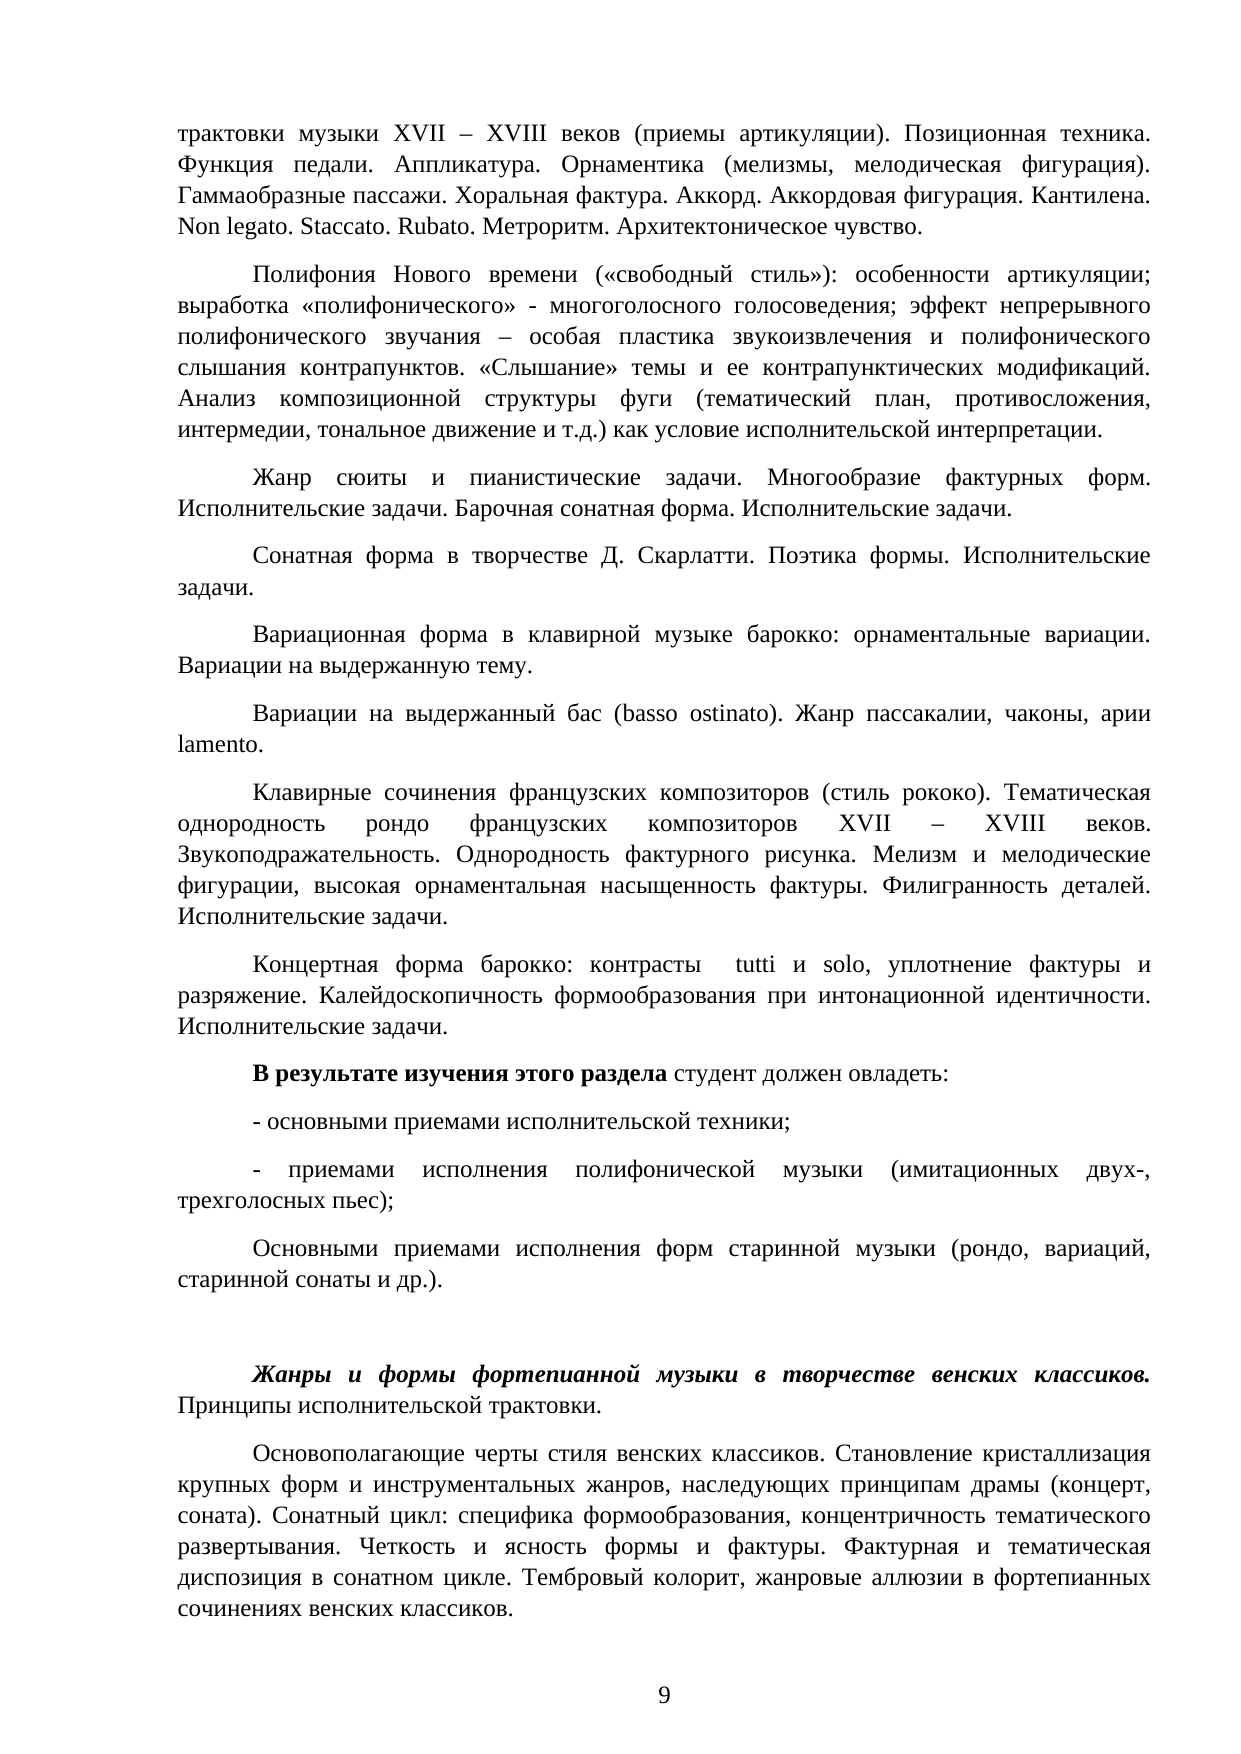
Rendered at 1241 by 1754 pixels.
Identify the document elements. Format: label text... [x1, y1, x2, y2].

text Вариационная форма в клавирной музыке барокко: орнаментальные вариации. Вариации на выдержанную тему. [177, 619, 1152, 679]
text Жанр сюиты и пианистические задачи. Многообразие фактурных форм. Исполнительские задачи. Барочная сонатная форма. Исполнительские задачи. [177, 462, 1152, 522]
text Полифония Нового времени («свободный стиль»): особенности артикуляции; выработка «полифонического» - многоголосного голосоведения; эффект непрерывного полифонического звучания – особая пластика звукоизвлечения и полифонического слышания контрапунктов. «Слышание» темы и ее контрапунктических модификаций. Анализ композиционной структуры фуги (тематический план, противосложения, интермедии, тональное движение и т.д.) как условие исполнительской интерпретации. [177, 259, 1152, 443]
text Основными приемами исполнения форм старинной музыки (рондо, вариаций, старинной сонаты и др.). [177, 1233, 1152, 1292]
text - основными приемами исполнительской техники; [177, 1106, 1152, 1135]
text В результате изучения этого раздела студент должен овладеть: [177, 1058, 1152, 1087]
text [177, 118, 1152, 240]
text Концертная форма барокко: контрасты tutti и solo, уплотнение фактуры и разряжение. Калейдоскопичность формообразования при интонационной идентичности. Исполнительские задачи. [177, 949, 1152, 1039]
text - приемами исполнения полифонической музыки (имитационных двух-, трехголосных пьес); [177, 1154, 1152, 1214]
text Жанры и формы фортепианной музыки в творчестве венских классиков. Принципы исполнительской трактовки. [177, 1359, 1152, 1419]
text Сонатная форма в творчестве Д. Скарлатти. Поэтика формы. Исполнительские задачи. [177, 541, 1152, 600]
text Клавирные сочинения французских композиторов (стиль рококо). Тематическая однородность рондо французских композиторов XVII – XVIII веков. Звукоподражательность. Однородность фактурного рисунка. Мелизм и мелодические фигурации, высокая орнаментальная насыщенность фактуры. Филигранность деталей. Исполнительские задачи. [177, 777, 1152, 930]
text Основополагающие черты стиля венских классиков. Становление кристаллизация крупных форм и инструментальных жанров, наследующих принципам драмы (концерт, соната). Сонатный цикл: специфика формообразования, концентричность тематического развертывания. Четкость и ясность формы и фактуры. Фактурная и тематическая диспозиция в сонатном цикле. Тембровый колорит, жанровые аллюзии в фортепианных сочинениях венских классиков. [177, 1438, 1152, 1622]
text Вариации на выдержанный бас (basso ostinato). Жанр пассакалии, чаконы, арии lamento. [177, 698, 1152, 758]
